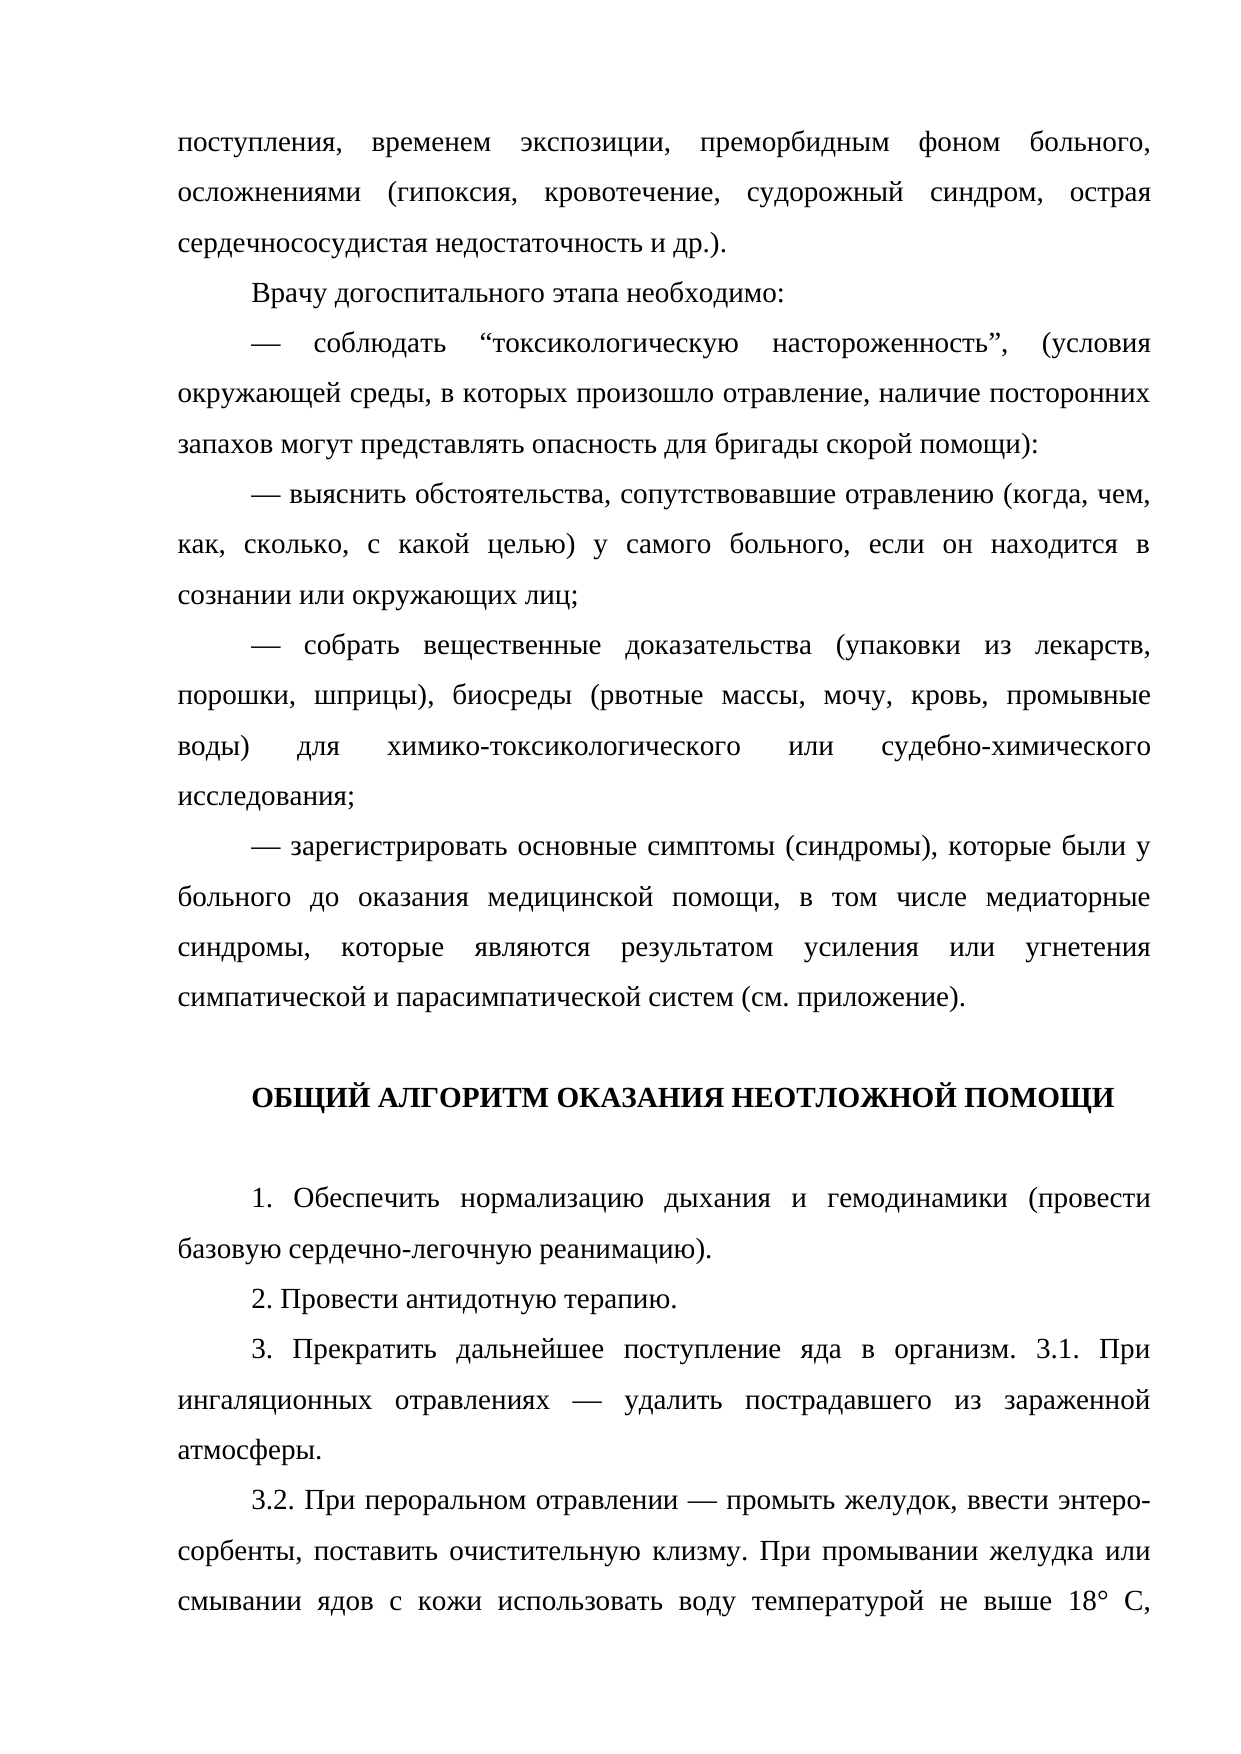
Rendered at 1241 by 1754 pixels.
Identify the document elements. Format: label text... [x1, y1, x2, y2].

text ОБЩИЙ АЛГОРИТМ ОКАЗАНИЯ НЕОТЛОЖНОЙ ПОМОЩИ [177, 1080, 1152, 1113]
text — выяснить обстоятельства, сопутствовавшие отравлению (когда, чем, как, сколько, с какой целью) у самого больного, если он находится в сознании или окружающих лиц; [177, 476, 1152, 610]
text 1. Обеспечить нормализацию дыхания и гемодинамики (провести базовую сердечно-легочную реанимацию). [177, 1181, 1152, 1264]
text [177, 1482, 1152, 1617]
text 3. Прекратить дальнейшее поступление яда в организм. 3.1. При ингаляционных отравлениях — удалить пострадавшего из зараженной атмосферы. [177, 1332, 1152, 1466]
text Врачу догоспитального этапа необходимо: [177, 275, 1152, 308]
text 2. Провести антидотную терапию. [177, 1281, 1152, 1315]
text — собрать вещественные доказательства (упаковки из лекарств, порошки, шприцы), биосреды (рвотные массы, мочу, кровь, промывные воды) для химико-токсикологического или судебно-химического исследования; [177, 627, 1152, 812]
text — зарегистрировать основные симптомы (синдромы), которые были у больного до оказания медицинской помощи, в том числе медиаторные синдромы, которые являются результатом усиления или угнетения симпатической и парасимпатической систем (см. приложение). [177, 828, 1152, 1013]
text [177, 124, 1152, 258]
text — соблюдать “токсикологическую настороженность”, (условия окружающей среды, в которых произошло отравление, наличие посторонних запахов могут представлять опасность для бригады скорой помощи): [177, 325, 1152, 459]
